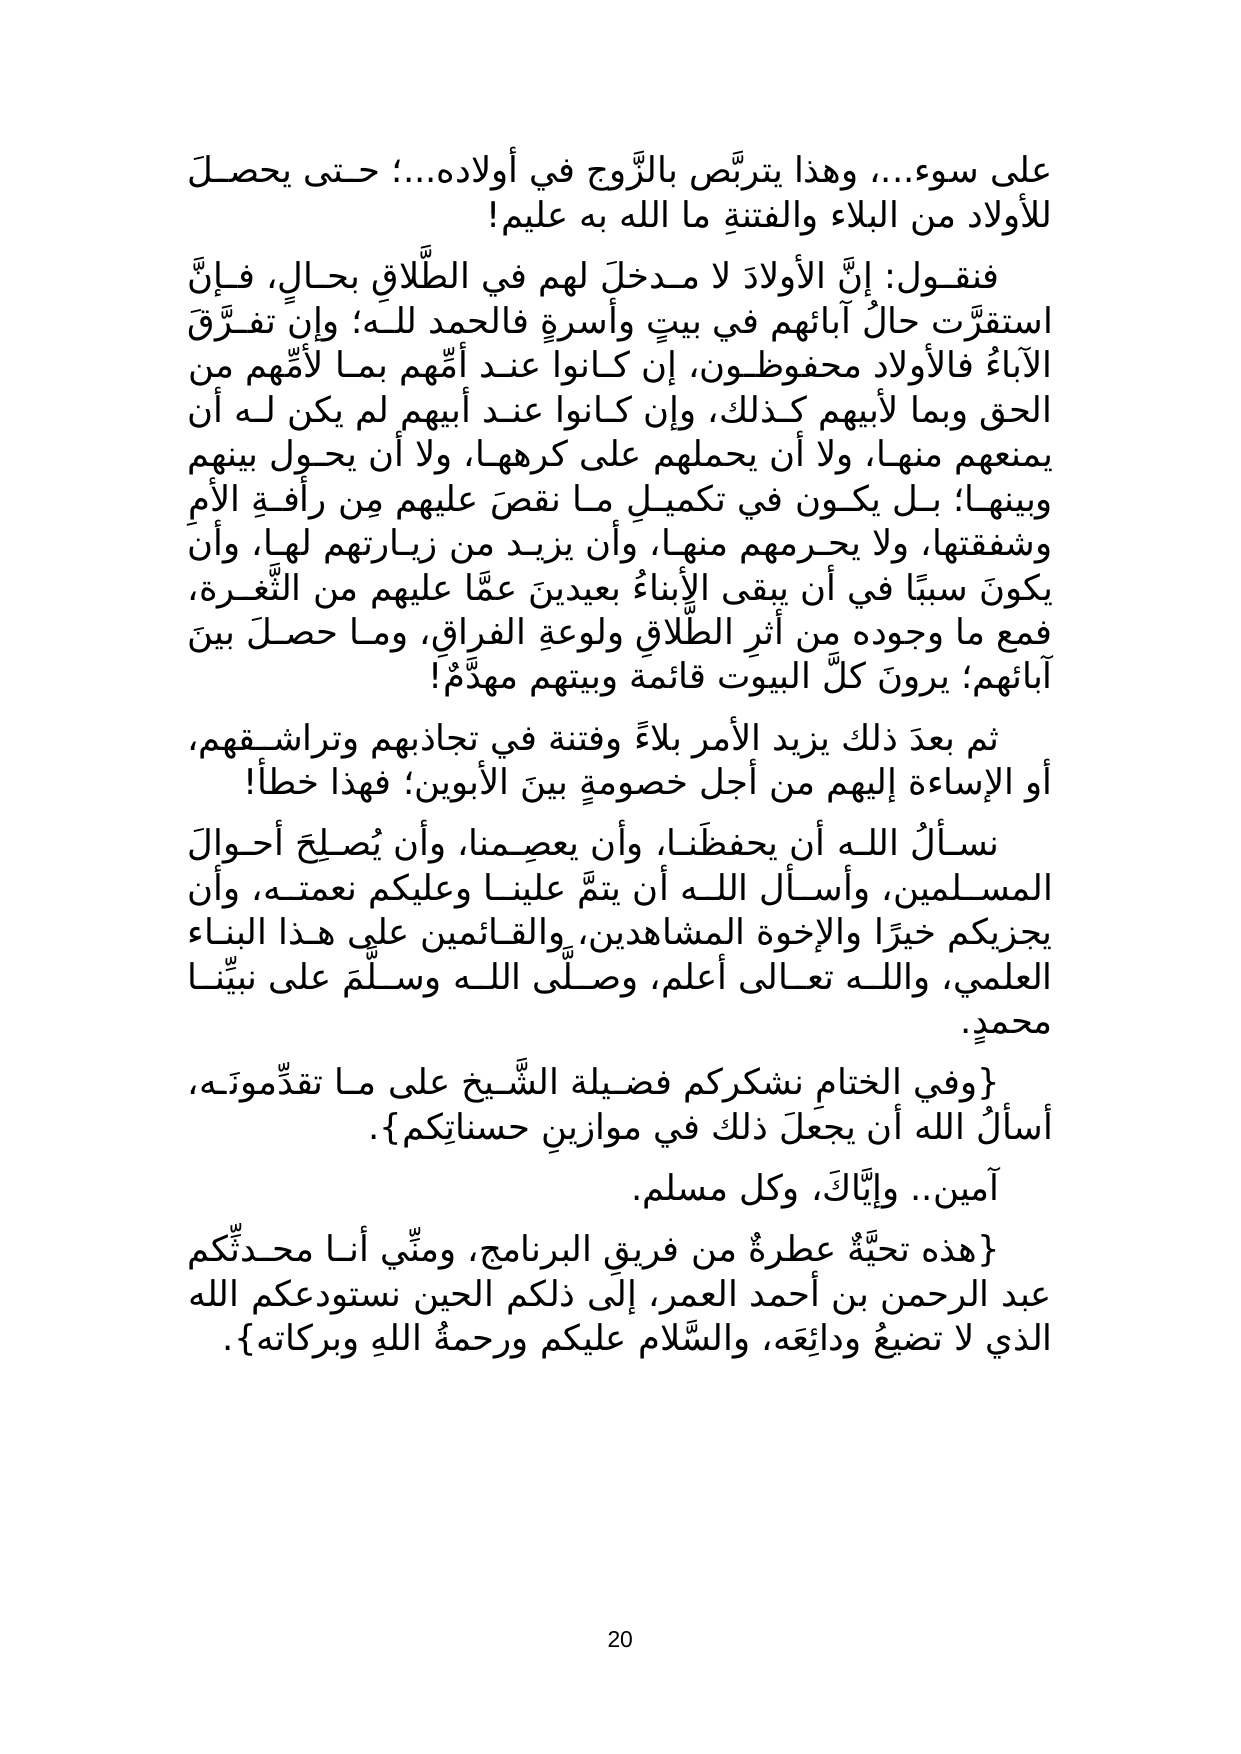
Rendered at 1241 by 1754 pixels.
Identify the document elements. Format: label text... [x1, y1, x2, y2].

text ثم بعدَ ذلك يزيد الأمر بلاءً وفتنة في تجاذبهم وتراشقهم، أو الإساءة إليهم من أجل خصومةٍ بينَ الأبوين؛ فهذا خطأ! [187, 717, 1053, 803]
text آمين.. وإيَّاكَ، وكل مسلم. [187, 1167, 1053, 1209]
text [187, 150, 1053, 236]
text نسألُ الله أن يحفظَنا، وأن يعصِمنا، وأن يُصلِحَ أحوالَ المسلمين، وأسأل الله أن يتمَّ علينا وعليكم نعمته، وأن يجزيكم خيرًا والإخوة المشاهدين، والقائمين على هذا البناء العلمي، والله تعالى أعلم، وصلَّى الله وسلَّمَ على نبيِّنا محمدٍ. [187, 823, 1053, 1042]
text {وفي الختامِ نشكركم فضيلة الشَّيخ على ما تقدِّمونَه، أسألُ الله أن يجعلَ ذلك في موازينِ حسناتِكم}. [187, 1062, 1053, 1147]
text {هذه تحيَّةٌ عطرةٌ من فريقِ البرنامج، ومنِّي أنا محدثِّكم عبد الرحمن بن أحمد العمر، إلى ذلكم الحين نستودعكم الله الذي لا تضيعُ ودائِعَه، والسَّلام عليكم ورحمةُ اللهِ وبركاته}. [187, 1228, 1053, 1359]
text فنقول: إنَّ الأولادَ لا مدخلَ لهم في الطَّلاقِ بحالٍ، فإنَّ استقرَّت حالُ آبائهم في بيتٍ وأسرةٍ فالحمد لله؛ وإن تفرَّقَ الآباءُ فالأولاد محفوظون، إن كانوا عند أمِّهم بما لأمِّهم من الحق وبما لأبيهم كذلك، وإن كانوا عند أبيهم لم يكن له أن يمنعهم منها، ولا أن يحملهم على كرهها، ولا أن يحول بينهم وبينها؛ بل يكون في تكميلِ ما نقصَ عليهم مِن رأفةِ الأمِ وشفقتها، ولا يحرمهم منها، وأن يزيد من زيارتهم لها، وأن يكونَ سببًا في أن يبقى الأبناءُ بعيدينَ عمَّا عليهم من الثَّغرة، فمع ما وجوده من أثرِ الطَّلاقِ ولوعةِ الفراقِ، وما حصلَ بينَ آبائهم؛ يرونَ كلَّ البيوت قائمة وبيتهم مهدَّمٌ! [187, 256, 1053, 697]
